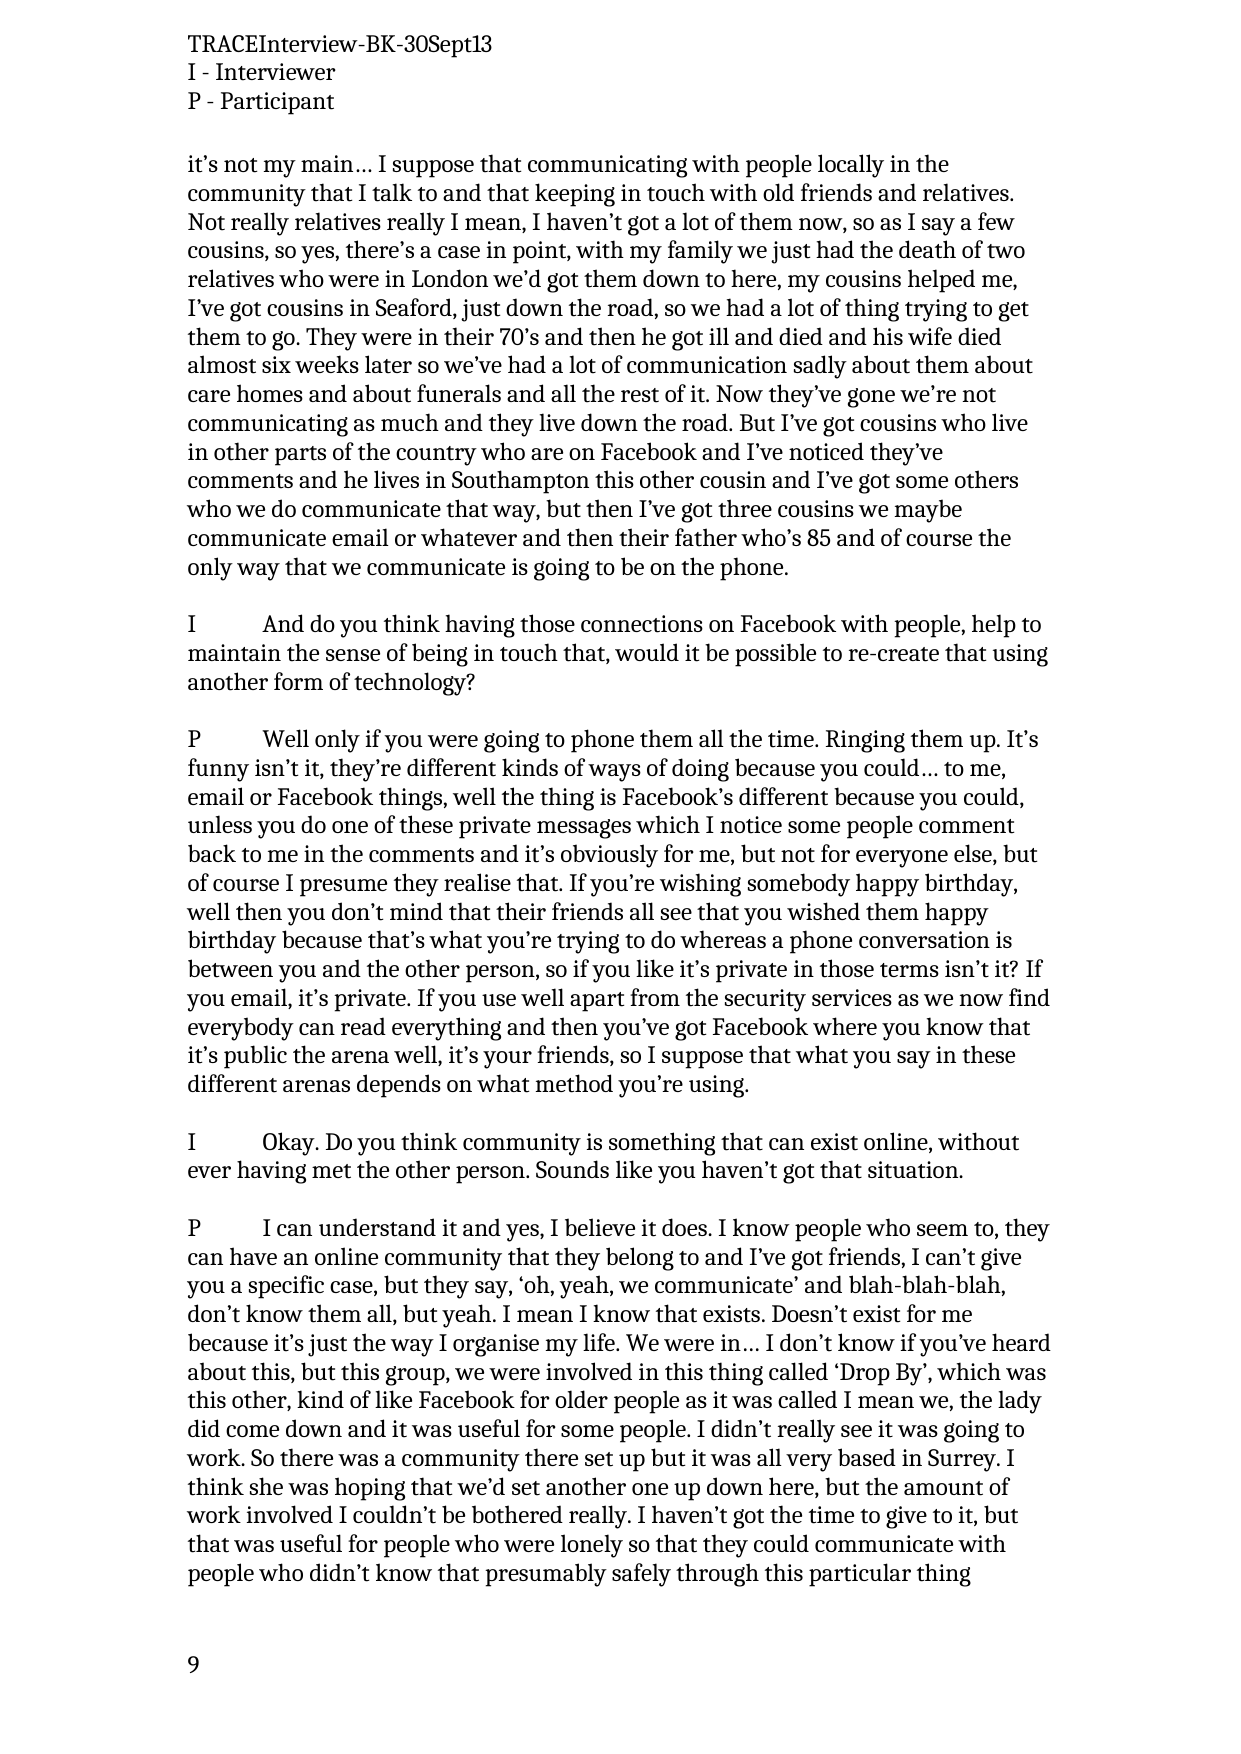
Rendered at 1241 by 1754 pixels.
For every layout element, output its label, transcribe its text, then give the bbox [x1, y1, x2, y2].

text P Well only if you were going to phone them all the time. Ringing them up. It’s funny isn’t it, they’re different kinds of ways of doing because you could… to me, email or Facebook things, well the thing is Facebook’s different because you could, unless you do one of these private messages which I notice some people comment back to me in the comments and it’s obviously for me, but not for everyone else, but of course I presume they realise that. If you’re wishing somebody happy birthday, well then you don’t mind that their friends all see that you wished them happy birthday because that’s what you’re trying to do whereas a phone conversation is between you and the other person, so if you like it’s private in those terms isn’t it? If you email, it’s private. If you use well apart from the security services as we now find everybody can read everything and then you’ve got Facebook where you know that it’s public the arena well, it’s your friends, so I suppose that what you say in these different arenas depends on what method you’re using. [187, 725, 1053, 1099]
text I Okay. Do you think community is something that can exist online, without ever having met the other person. Sounds like you haven’t got that situation. [187, 1127, 1053, 1185]
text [187, 1214, 1053, 1587]
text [187, 150, 1053, 581]
text I And do you think having those connections on Facebook with people, help to maintain the sense of being in touch that, would it be possible to re-create that using another form of technology? [187, 610, 1053, 696]
